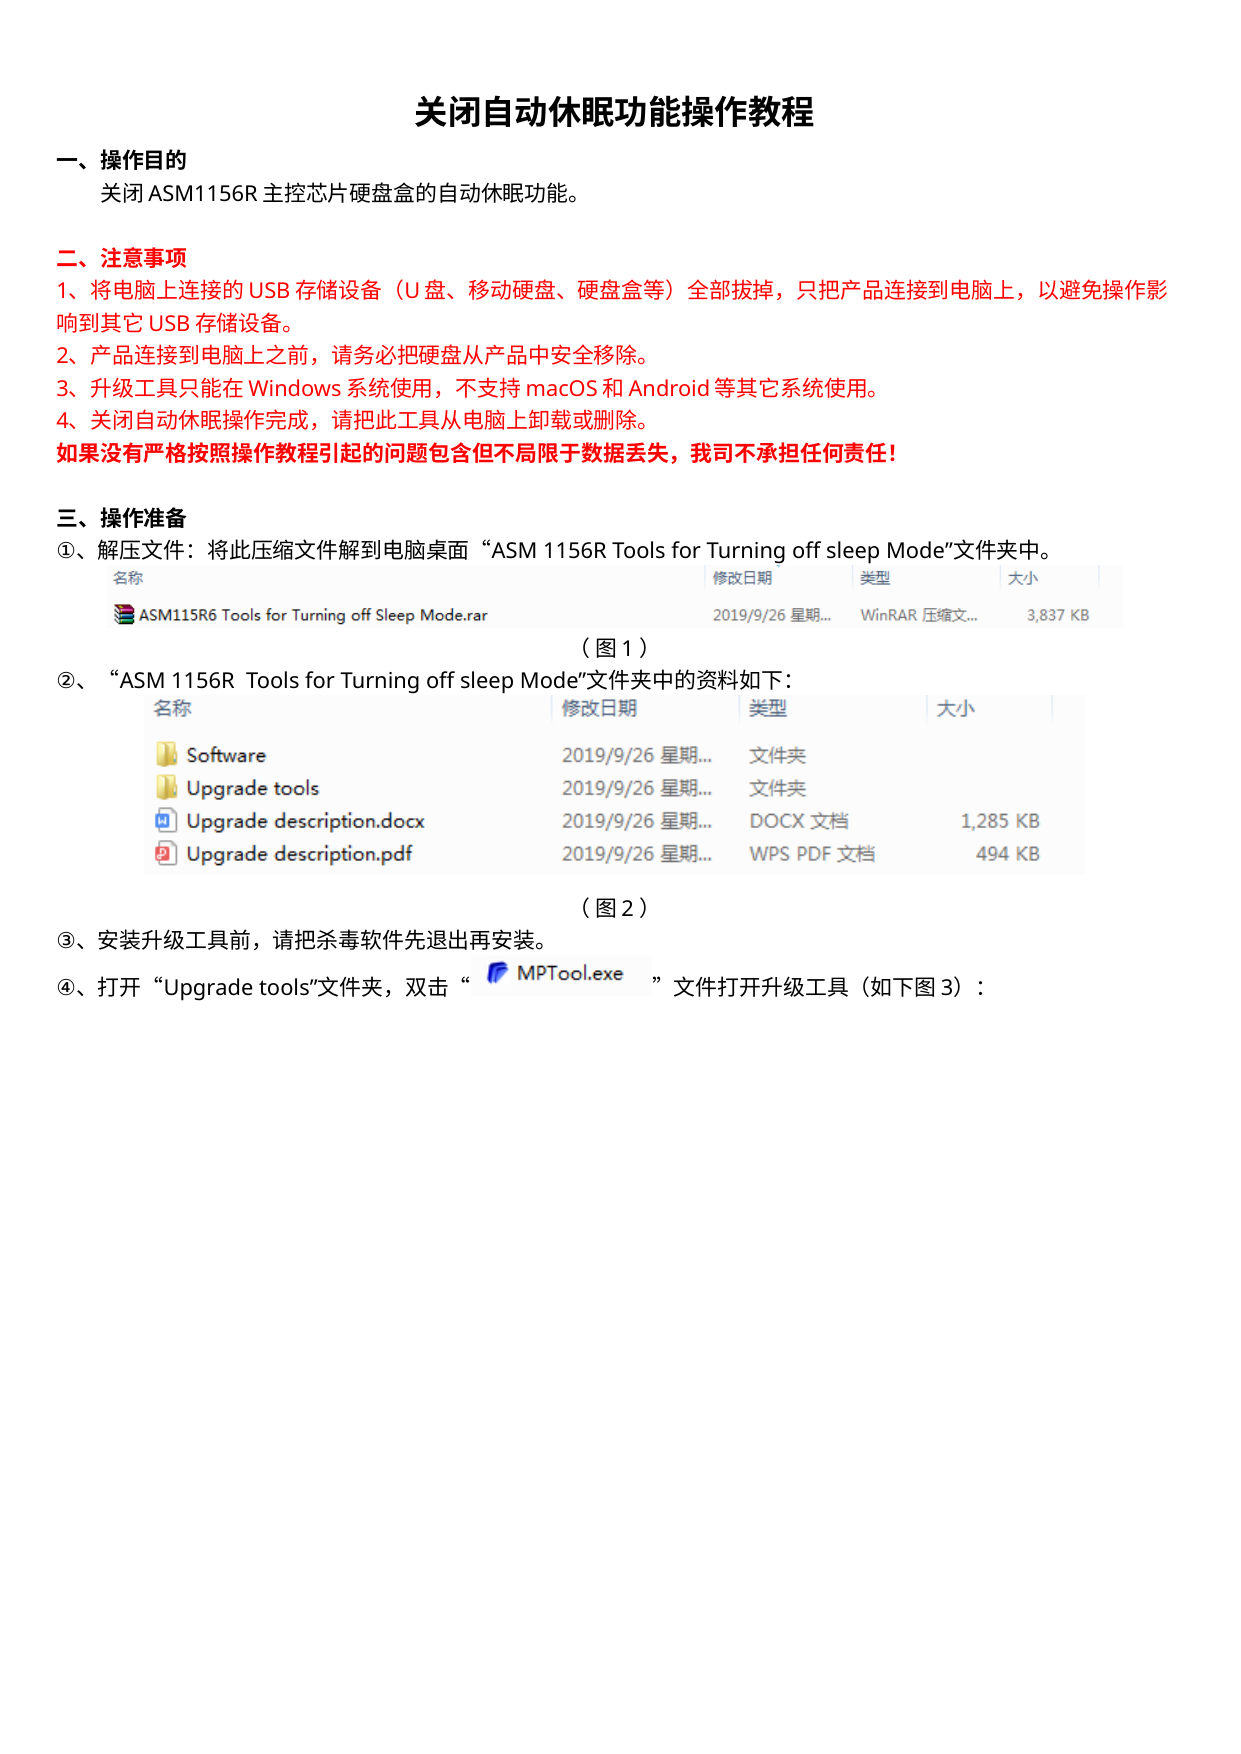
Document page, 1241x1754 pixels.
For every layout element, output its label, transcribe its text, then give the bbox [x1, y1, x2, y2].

list 关闭ASM1156R主控芯片硬盘盒的自动休眠功能。 [56, 175, 1173, 208]
list （ 图1 ） [56, 630, 1173, 663]
text 关闭自动休眠功能操作教程 [56, 78, 1173, 143]
list 2、产品连接到电脑上之前，请务必把硬盘从产品中安全移除。 3、升级工具只能在Windows系统使用，不支持macOS和Android等其它系统使用。 [56, 338, 1173, 403]
list 操作目的 [56, 143, 1173, 175]
text ④、打开“Upgrade tools”文件夹，双击“”文件打开升级工具（如下图3）： [56, 955, 1173, 1020]
list ③、安装升级工具前，请把杀毒软件先退出再安装。 [56, 923, 1173, 955]
list 注意事项 [56, 240, 1173, 273]
picture [143, 695, 1086, 875]
list 4、关闭自动休眠操作完成，请把此工具从电脑上卸载或删除。 如果没有严格按照操作教程引起的问题包含但不局限于数据丢失，我司不承担任何责任！ [56, 403, 1173, 468]
picture [106, 565, 1123, 628]
list （ 图2 ） [56, 890, 1173, 923]
text ①、解压文件：将此压缩文件解到电脑桌面“ASM 1156R Tools for Turning off sleep Mode”文件夹中。 [56, 533, 1173, 565]
picture [470, 955, 652, 996]
list ②、“ASM 1156R Tools for Turning off sleep Mode”文件夹中的资料如下： [56, 663, 1173, 695]
list 操作准备 [56, 500, 1173, 533]
list 1、将电脑上连接的USB存储设备（U盘、移动硬盘、硬盘盒等）全部拔掉，只把产品连接到电脑上，以避免操作影响到其它USB存储设备。 [56, 273, 1173, 338]
